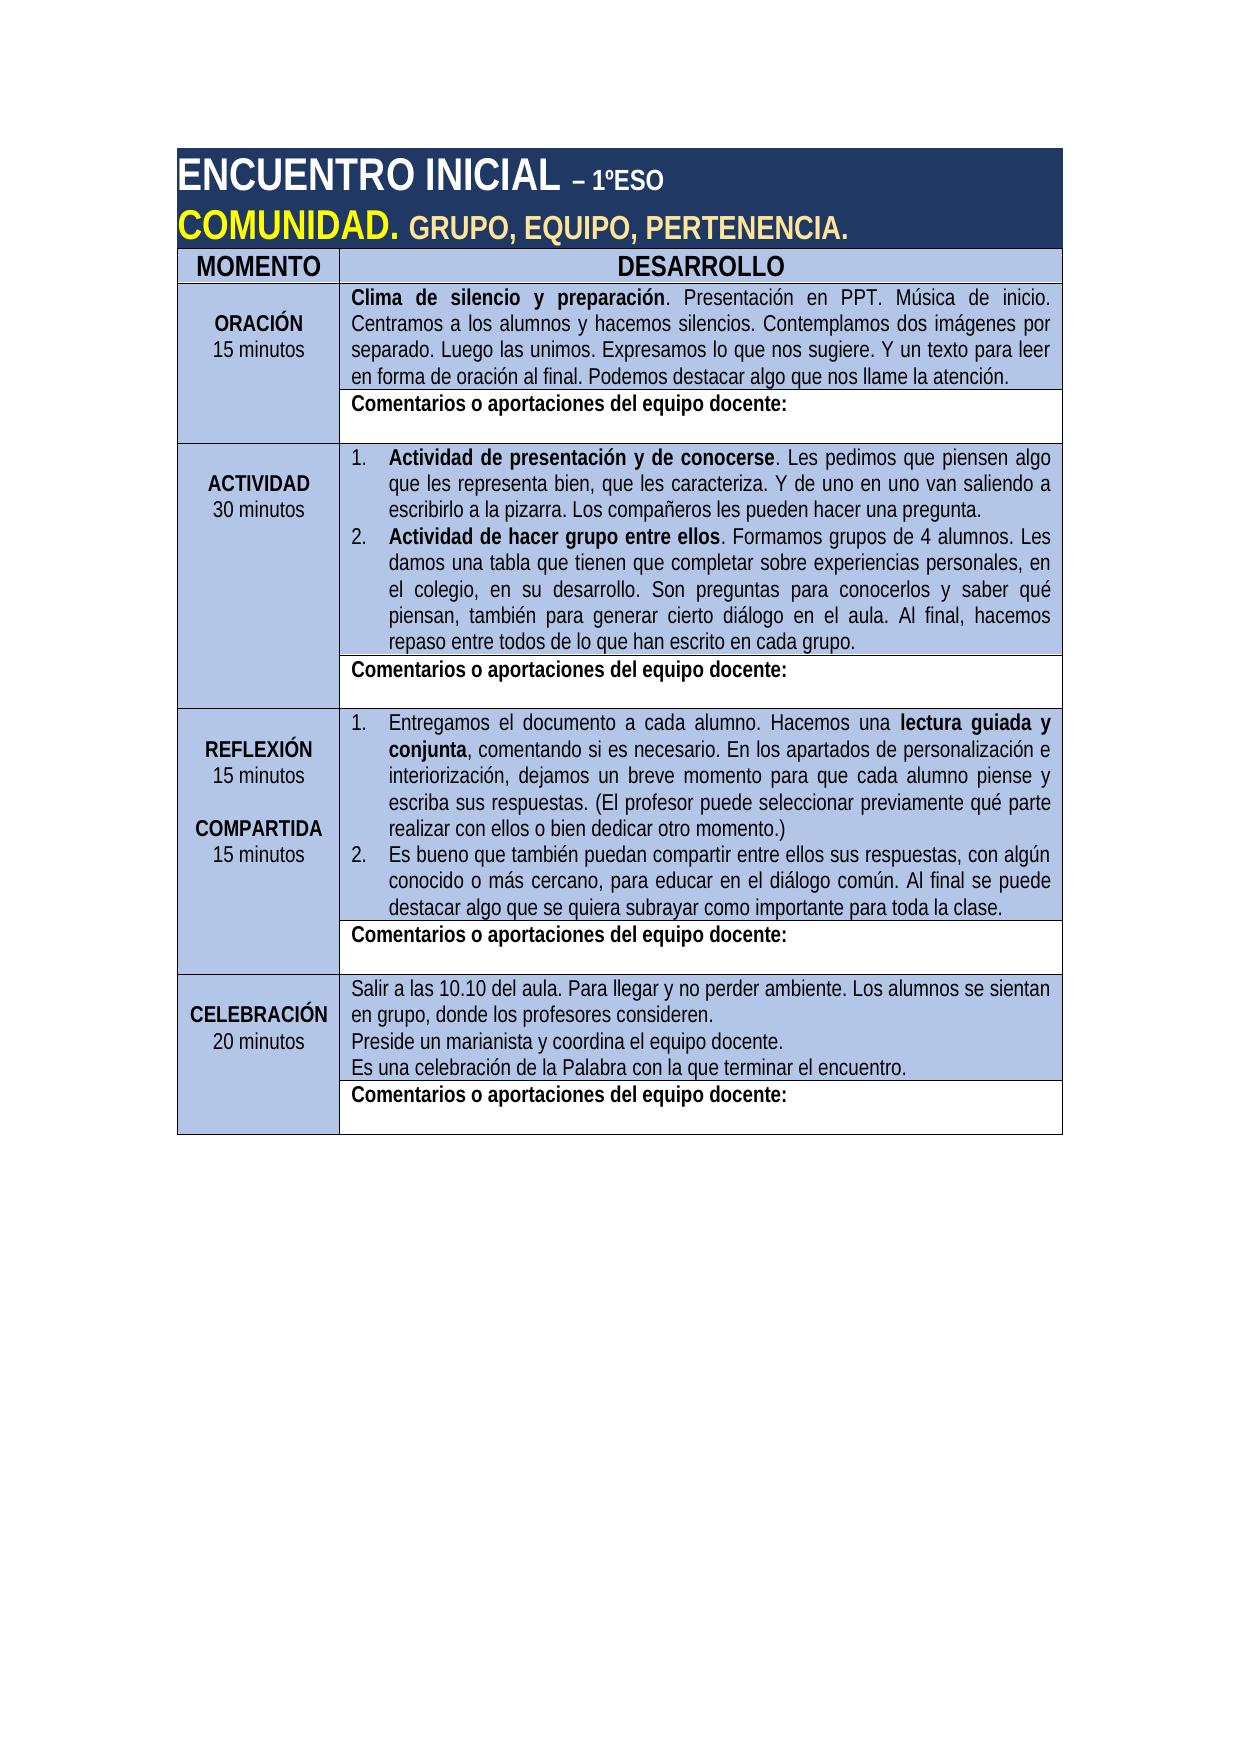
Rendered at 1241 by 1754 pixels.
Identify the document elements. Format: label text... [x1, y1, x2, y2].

table_cell ORACIÓN 15 minutos [178, 284, 339, 443]
table_header MOMENTO [178, 249, 339, 282]
table_cell Comentarios o aportaciones del equipo docente: [340, 390, 1062, 443]
table_cell Comentarios o aportaciones del equipo docente: [340, 1081, 1062, 1134]
table_cell Entregamos el documento a cada alumno. Hacemos una lectura guiada y conjunta, comentando si es necesario. En los apartados de personalización e interiorización, dejamos un breve momento para que cada alumno piense y escriba sus respuestas. (El profesor puede seleccionar previamente qué parte realizar con ellos o bien dedicar otro momento.) Es bueno que también puedan compartir entre ellos sus respuestas, con algún conocido o más cercano, para educar en el diálogo común. Al final se puede destacar algo que se quiera subrayar como importante para toda la clase. [340, 709, 1062, 920]
text COMUNIDAD. GRUPO, EQUIPO, PERTENENCIA. [177, 200, 1063, 248]
table_cell Comentarios o aportaciones del equipo docente: [340, 921, 1062, 974]
table_cell Clima de silencio y preparación. Presentación en PPT. Música de inicio. Centramos a los alumnos y hacemos silencios. Contemplamos dos imágenes por separado. Luego las unimos. Expresamos lo que nos sugiere. Y un texto para leer en forma de oración al final. Podemos destacar algo que nos llame la atención. [340, 284, 1062, 389]
table_cell Salir a las 10.10 del aula. Para llegar y no perder ambiente. Los alumnos se sientan en grupo, donde los profesores consideren. Preside un marianista y coordina el equipo docente. Es una celebración de la Palabra con la que terminar el encuentro. [340, 975, 1062, 1080]
table_cell Actividad de presentación y de conocerse. Les pedimos que piensen algo que les representa bien, que les caracteriza. Y de uno en uno van saliendo a escribirlo a la pizarra. Los compañeros les pueden hacer una pregunta. Actividad de hacer grupo entre ellos. Formamos grupos de 4 alumnos. Les damos una tabla que tienen que completar sobre experiencias personales, en el colegio, en su desarrollo. Son preguntas para conocerlos y saber qué piensan, también para generar cierto diálogo en el aula. Al final, hacemos repaso entre todos de lo que han escrito en cada grupo. [340, 444, 1062, 654]
text ENCUENTRO INICIAL – 1ºESO [177, 148, 1063, 200]
table_header DESARROLLO [340, 249, 1062, 282]
table_cell CELEBRACIÓN 20 minutos [178, 975, 339, 1134]
table_cell REFLEXIÓN 15 minutos COMPARTIDA 15 minutos [178, 709, 339, 974]
table_cell Comentarios o aportaciones del equipo docente: [340, 656, 1062, 708]
table_cell ACTIVIDAD 30 minutos [178, 444, 339, 708]
